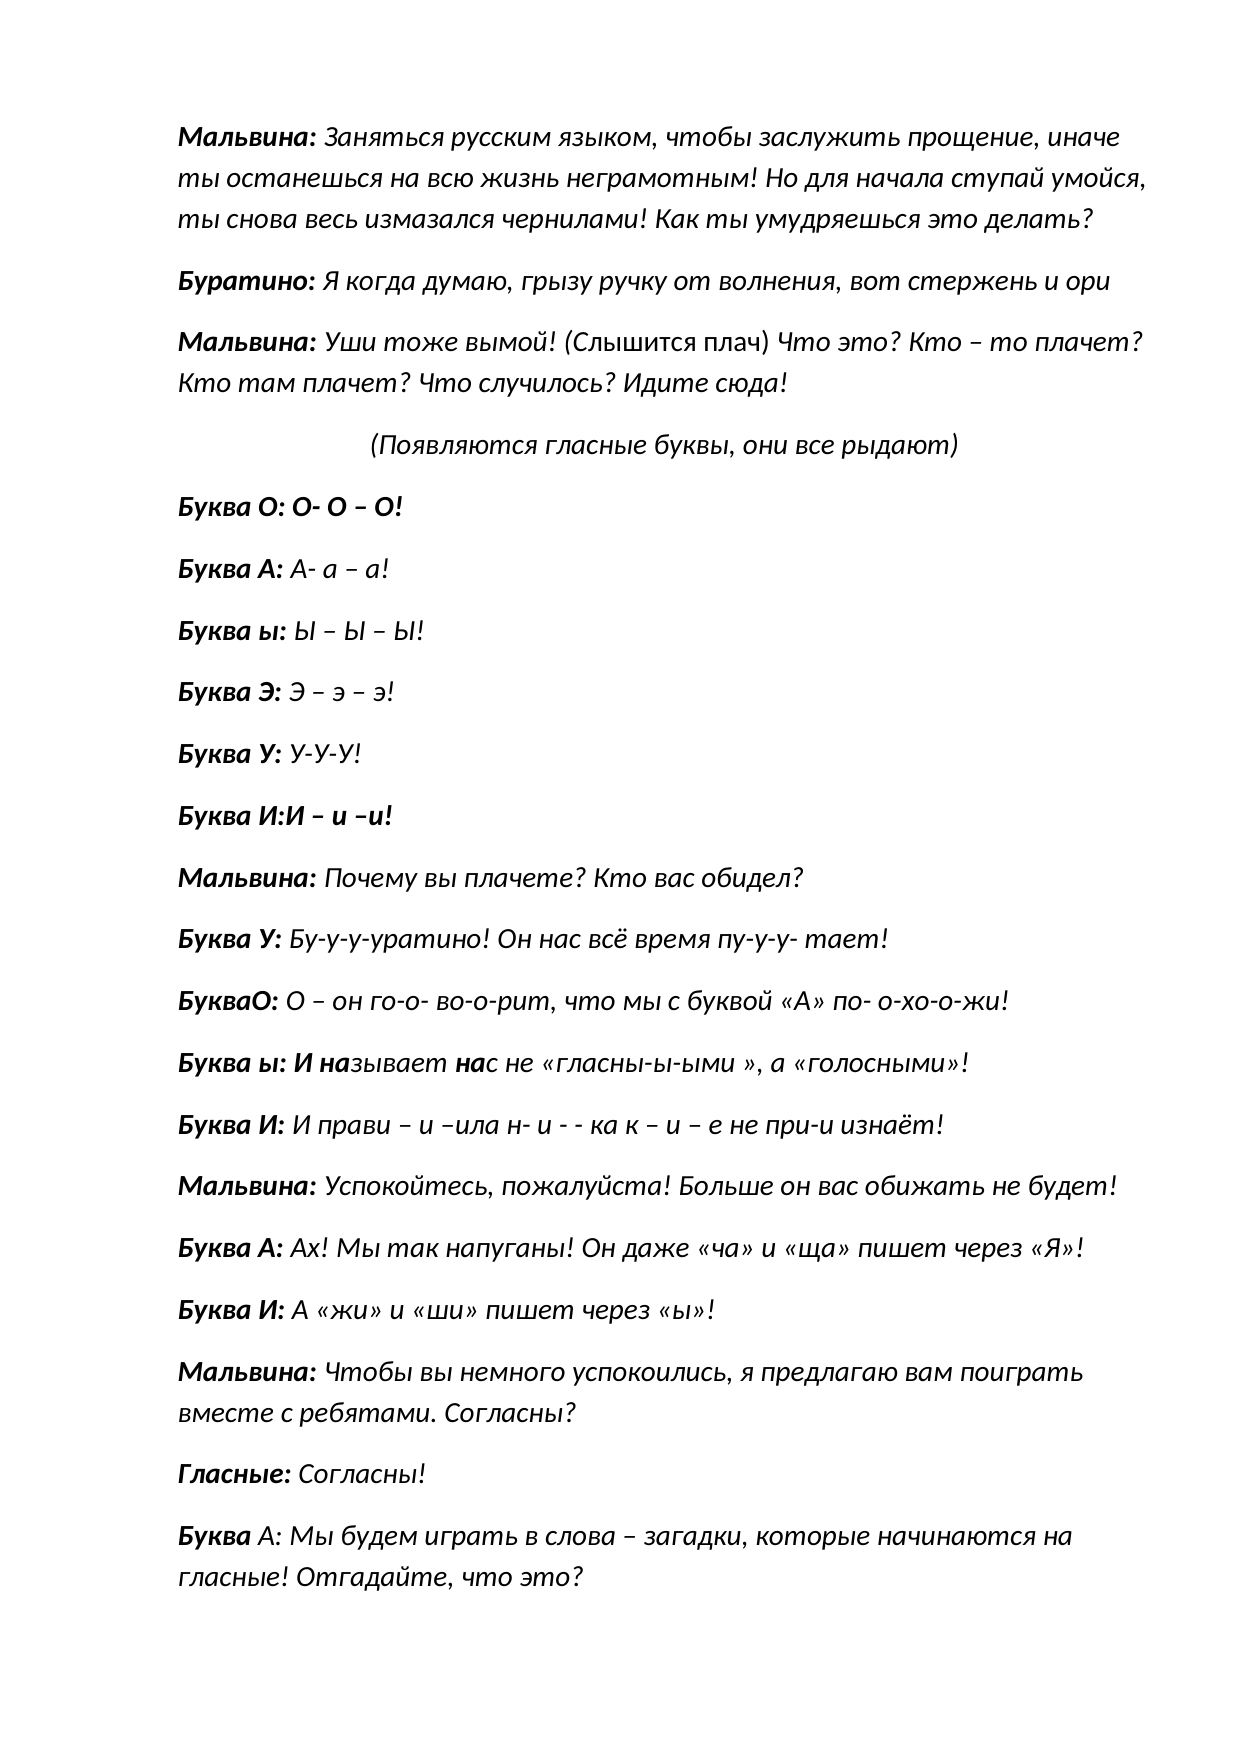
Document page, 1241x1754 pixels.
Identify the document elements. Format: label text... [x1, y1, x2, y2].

text Буква А: Мы будем играть в слова – загадки, которые начинаются на гласные! Отгадайте, что это? [177, 1517, 1152, 1594]
text Буква У: Бу-у-у-уратино! Он нас всё время пу-у-у- тает! [177, 920, 1152, 956]
text Буква И: И прави – и –ила н- и - - ка к – и – е не при-и изнаёт! [177, 1106, 1152, 1141]
text Буква Э: Э – э – э! [177, 673, 1152, 709]
text Буратино: Я когда думаю, грызу ручку от волнения, вот стержень и ори [177, 262, 1152, 297]
text БукваО: О – он го-о- во-о-рит, что мы с буквой «А» по- о-хо-о-жи! [177, 982, 1152, 1018]
text Буква О: О- О – О! [177, 488, 1152, 524]
text Мальвина: Заняться русским языком, чтобы заслужить прощение, иначе ты останешься на всю жизнь неграмотным! Но для начала ступай умойся, ты снова весь измазался чернилами! Как ты умудряешься это делать? [177, 118, 1152, 236]
text Буква А: А- а – а! [177, 550, 1152, 585]
text Буква И: А «жи» и «ши» пишет через «ы»! [177, 1291, 1152, 1327]
text Мальвина: Успокойтесь, пожалуйста! Больше он вас обижать не будет! [177, 1167, 1152, 1203]
text Буква У: У-У-У! [177, 735, 1152, 771]
text Мальвина: Уши тоже вымой! (Слышится плач) Что это? Кто – то плачет? Кто там плачет? Что случилось? Идите сюда! [177, 323, 1152, 400]
text Буква И:И – и –и! [177, 797, 1152, 832]
text (Появляются гласные буквы, они все рыдают) [177, 426, 1152, 462]
text Буква ы: И называет нас не «гласны-ы-ыми », а «голосными»! [177, 1044, 1152, 1079]
text Гласные: Согласны! [177, 1456, 1152, 1491]
text Буква А: Ах! Мы так напуганы! Он даже «ча» и «ща» пишет через «Я»! [177, 1229, 1152, 1265]
text Мальвина: Чтобы вы немного успокоились, я предлагаю вам поиграть вместе с ребятами. Согласны? [177, 1353, 1152, 1429]
text Мальвина: Почему вы плачете? Кто вас обидел? [177, 859, 1152, 894]
text Буква ы: Ы – Ы – Ы! [177, 612, 1152, 647]
